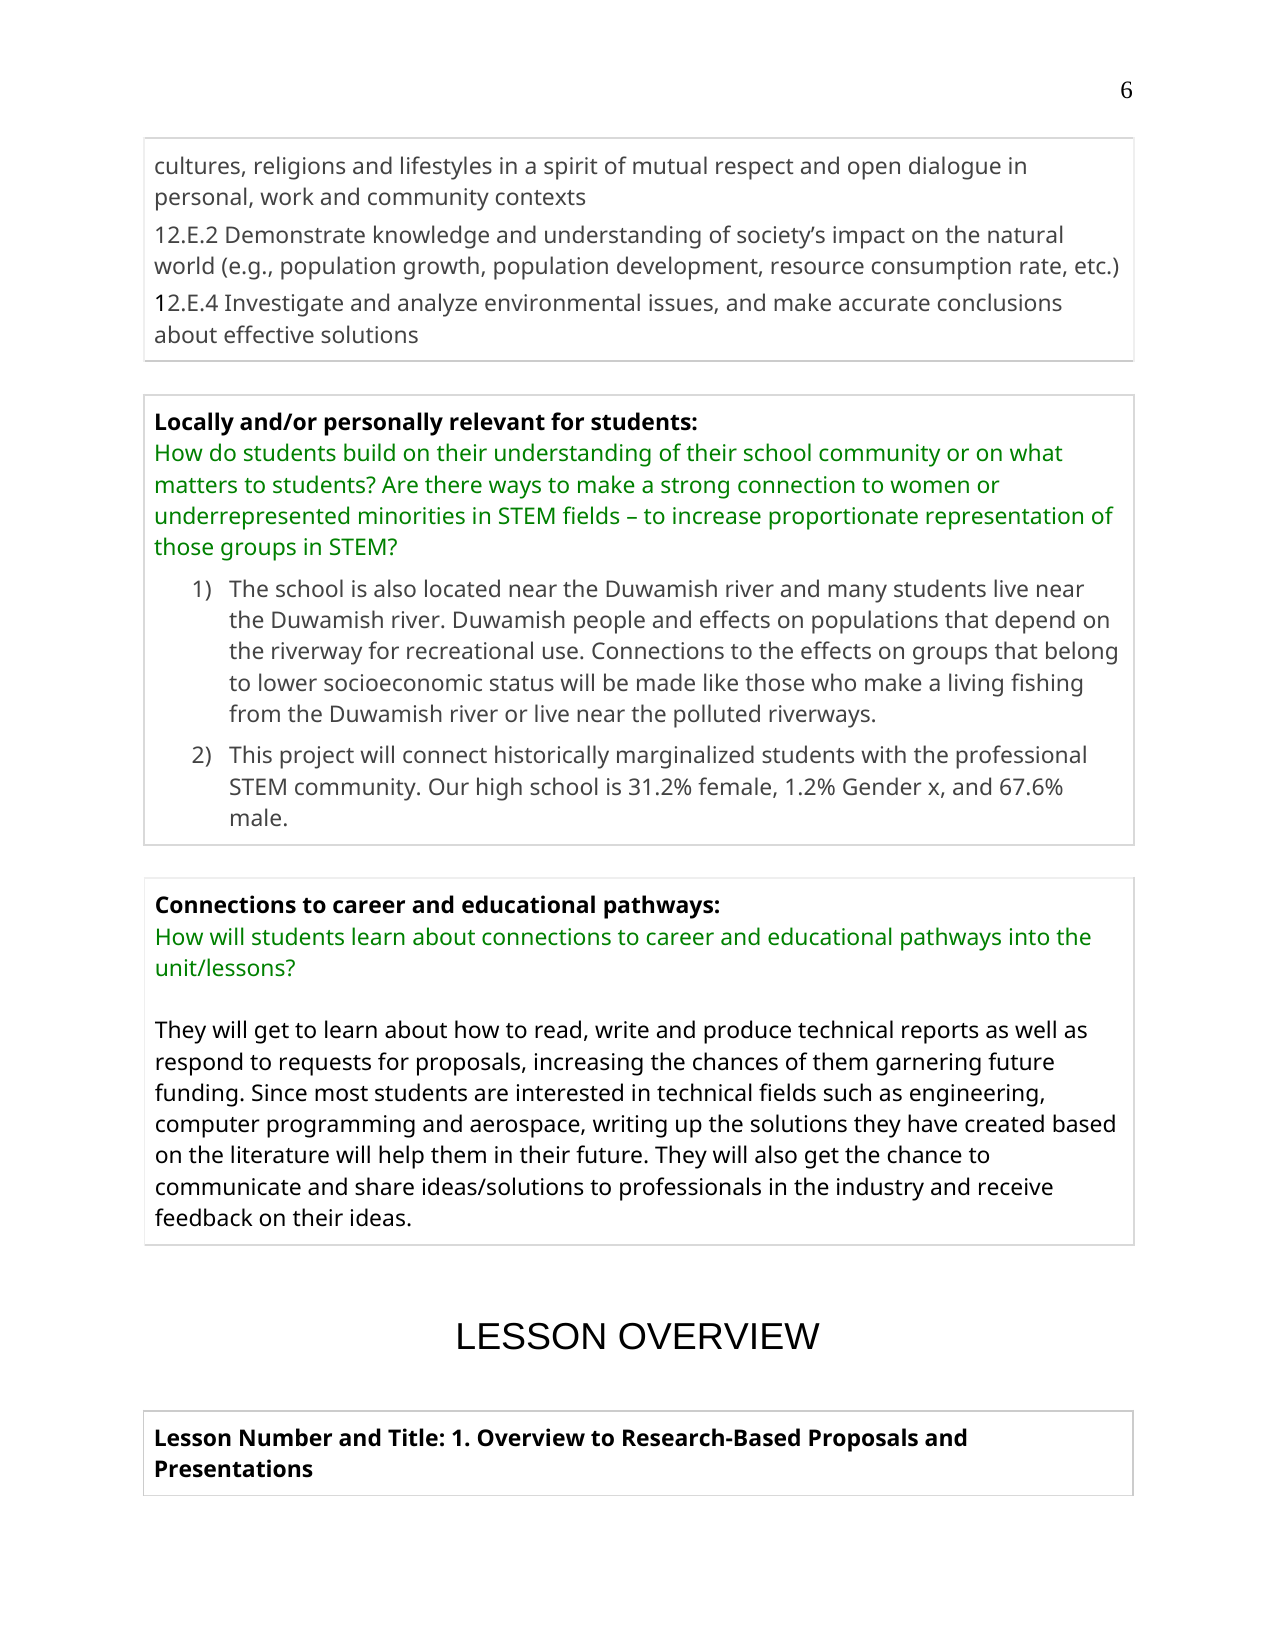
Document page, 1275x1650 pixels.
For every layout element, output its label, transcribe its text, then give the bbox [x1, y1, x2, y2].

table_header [145, 139, 1133, 360]
table_header Connections to career and educational pathways: How will students learn about connections to career and educational pathways into the unit/lessons? They will get to learn about how to read, write and produce technical reports as well as respond to requests for proposals, increasing the chances of them garnering future funding. Since most students are interested in technical fields such as engineering, computer programming and aerospace, writing up the solutions they have created based on the literature will help them in their future. They will also get the chance to communicate and share ideas/solutions to professionals in the industry and receive feedback on their ideas. [145, 879, 1133, 1243]
table_header Locally and/or personally relevant for students: How do students build on their understanding of their school community or on what matters to students? Are there ways to make a strong connection to women or underrepresented minorities in STEM fields – to increase proportionate representation of those groups in STEM? The school is also located near the Duwamish river and many students live near the Duwamish river. Duwamish people and effects on populations that depend on the riverway for recreational use. Connections to the effects on groups that belong to lower socioeconomic status will be made like those who make a living fishing from the Duwamish river or live near the polluted riverways. This project will connect historically marginalized students with the professional STEM community. Our high school is 31.2% female, 1.2% Gender x, and 67.6% male. [145, 396, 1133, 843]
subtitle LESSON OVERVIEW [142, 1314, 1132, 1357]
table_header Lesson Number and Title: 1. Overview to Research-Based Proposals and Presentations [144, 1412, 1132, 1495]
